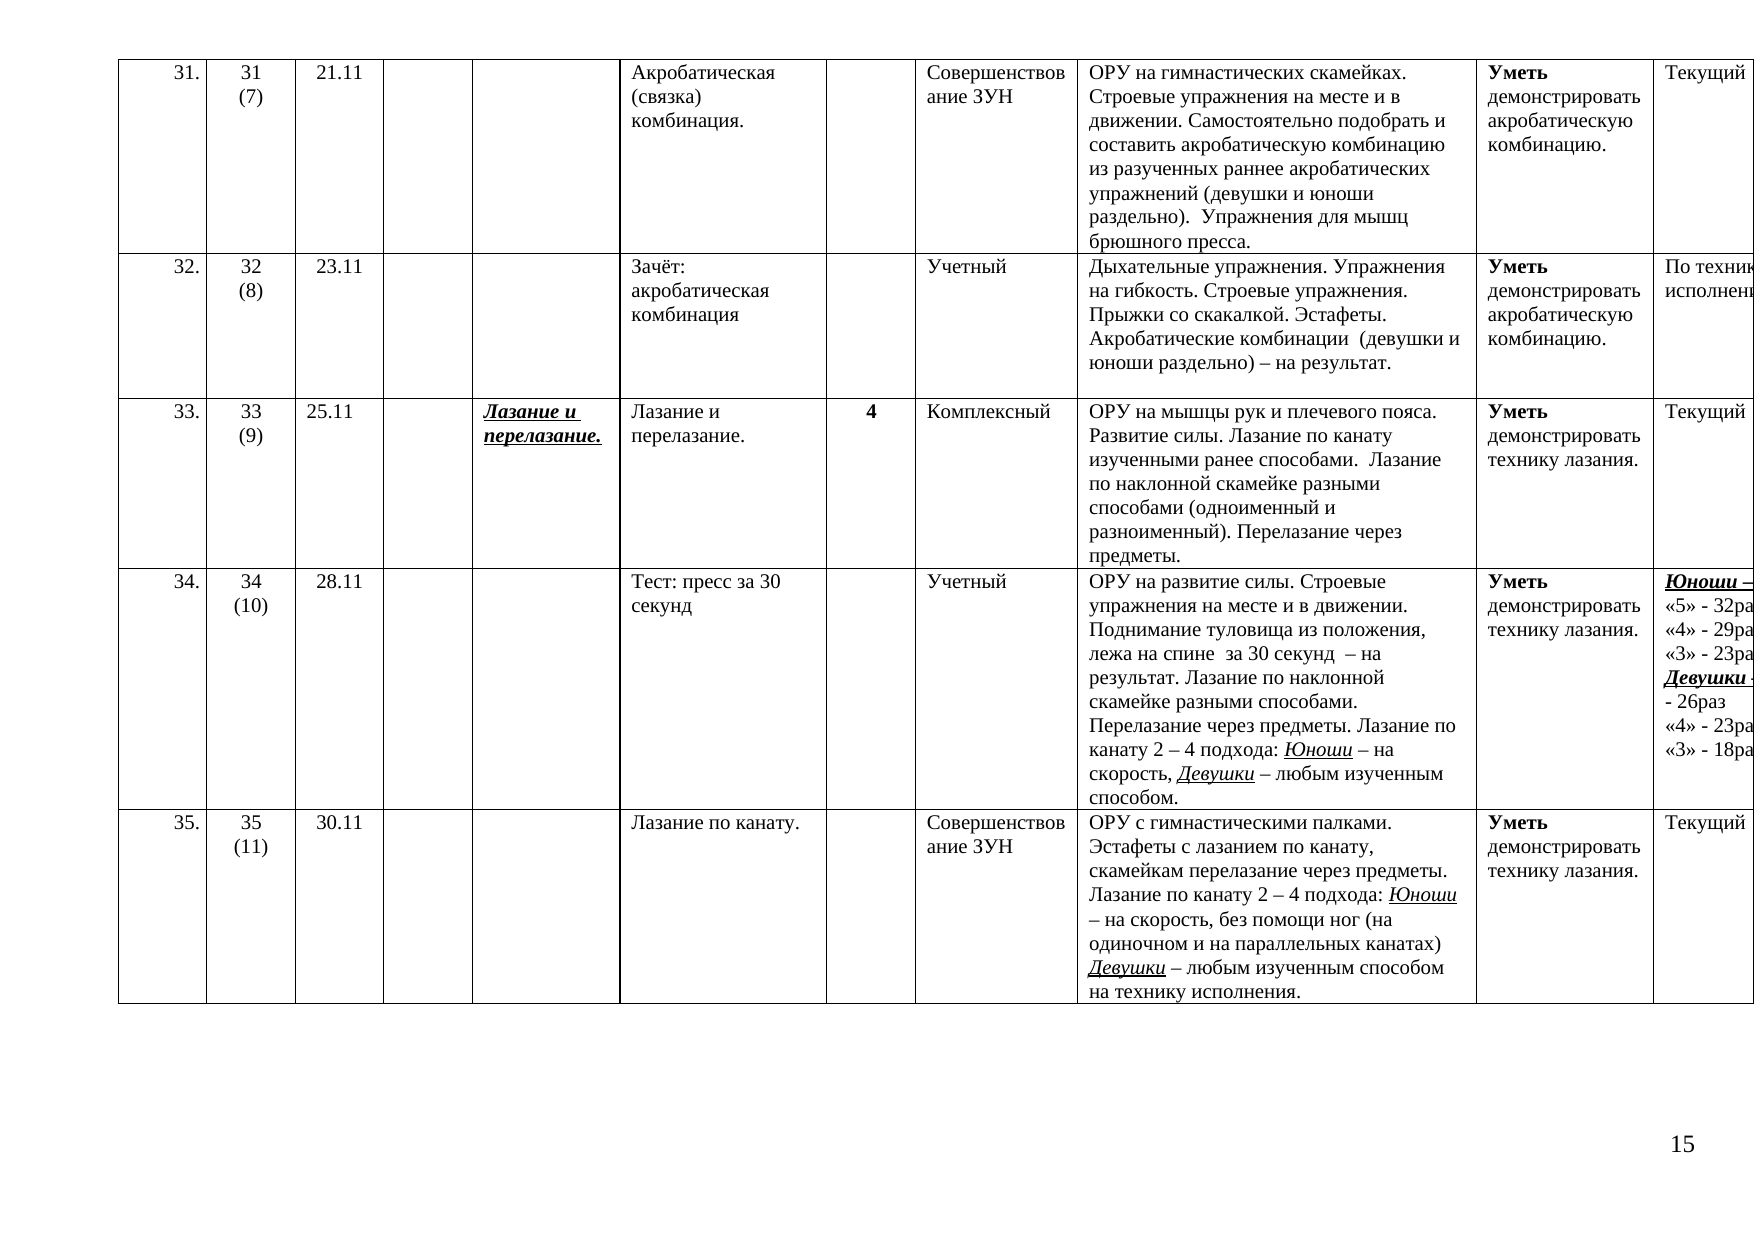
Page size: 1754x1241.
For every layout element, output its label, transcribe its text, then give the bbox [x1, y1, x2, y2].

table_cell 28.11 [296, 569, 383, 809]
table_cell Учетный [916, 254, 1077, 398]
table_cell Учетный [916, 569, 1077, 809]
table_cell Текущий [1654, 399, 1753, 567]
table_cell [1477, 810, 1653, 1003]
table_cell Уметь демонстрировать акробатическую комбинацию. [1477, 254, 1653, 398]
table_cell [119, 254, 206, 398]
table_cell Акробатическая (связка) комбинация. [621, 60, 826, 253]
table_cell 31 (7) [207, 60, 295, 253]
table_cell ОРУ с гимнастическими палками. Эстафеты с лазанием по канату, скамейкам перелазание через предметы. Лазание по канату 2 – 4 подхода: Юноши – на скорость, без помощи ног (на одиночном и на параллельных канатах) Девушки – любым изученным способом на технику исполнения. [1078, 810, 1476, 1003]
table_cell Зачёт: акробатическая комбинация [621, 254, 826, 398]
table_cell 34 (10) [207, 569, 295, 809]
table_cell [384, 60, 472, 253]
table_cell Тест: пресс за 30 секунд [621, 569, 826, 809]
table_cell По технике исполнения. [1654, 254, 1753, 398]
table_cell [119, 569, 206, 809]
table_cell Комплексный [916, 399, 1077, 567]
table_cell [473, 569, 619, 809]
table_cell 25.11 [296, 399, 383, 567]
table_cell Уметь демонстрировать технику лазания. [1477, 569, 1653, 809]
table_cell [827, 60, 915, 253]
table_cell [473, 810, 619, 1003]
table_cell 35 (11) [207, 810, 295, 1003]
table_cell 21.11 [296, 60, 383, 253]
table_cell Уметь демонстрировать технику лазания. [1477, 399, 1653, 567]
table_cell 33 (9) [207, 399, 295, 567]
table_cell 32 (8) [207, 254, 295, 398]
table_cell 4 [827, 399, 915, 567]
table_cell [384, 810, 472, 1003]
table_cell [384, 569, 472, 809]
table_cell Юноши – «5» - 32раз «4» - 29раз «3» - 23раза Девушки – «5» - 26раз «4» - 23раза «3» - 18раз [1654, 569, 1753, 809]
table_cell Совершенствование ЗУН [916, 810, 1077, 1003]
table_cell [384, 399, 472, 567]
table_cell [473, 60, 619, 253]
table_cell Лазание и перелазание. [473, 399, 619, 567]
table_cell 30.11 [296, 810, 383, 1003]
table_cell [384, 254, 472, 398]
table_cell [473, 254, 619, 398]
table_cell Лазание и перелазание. [621, 399, 826, 567]
table_cell [827, 254, 915, 398]
table_cell Лазание по канату. [621, 810, 826, 1003]
table_cell ОРУ на гимнастических скамейках. Строевые упражнения на месте и в движении. Самостоятельно подобрать и составить акробатическую комбинацию из разученных раннее акробатических упражнений (девушки и юноши раздельно). Упражнения для мышц брюшного пресса. [1078, 60, 1476, 253]
table_cell 23.11 [296, 254, 383, 398]
table_cell [119, 60, 206, 253]
table_cell Уметь демонстрировать акробатическую комбинацию. [1477, 60, 1653, 253]
table_cell Текущий [1654, 60, 1753, 253]
table_cell [827, 569, 915, 809]
table_cell [119, 399, 206, 567]
table_cell Дыхательные упражнения. Упражнения на гибкость. Строевые упражнения. Прыжки со скакалкой. Эстафеты. Акробатические комбинации (девушки и юноши раздельно) – на результат. [1078, 254, 1476, 398]
table_cell Совершенствование ЗУН [916, 60, 1077, 253]
table_cell Текущий [1654, 810, 1753, 1003]
table_cell ОРУ на мышцы рук и плечевого пояса. Развитие силы. Лазание по канату изученными ранее способами. Лазание по наклонной скамейке разными способами (одноименный и разноименный). Перелазание через предметы. [1078, 399, 1476, 567]
table_cell [827, 810, 915, 1003]
table_cell ОРУ на развитие силы. Строевые упражнения на месте и в движении. Поднимание туловища из положения, лежа на спине за 30 секунд – на результат. Лазание по наклонной скамейке разными способами. Перелазание через предметы. Лазание по канату 2 – 4 подхода: Юноши – на скорость, Девушки – любым изученным способом. [1078, 569, 1476, 809]
table_cell [119, 810, 206, 1003]
